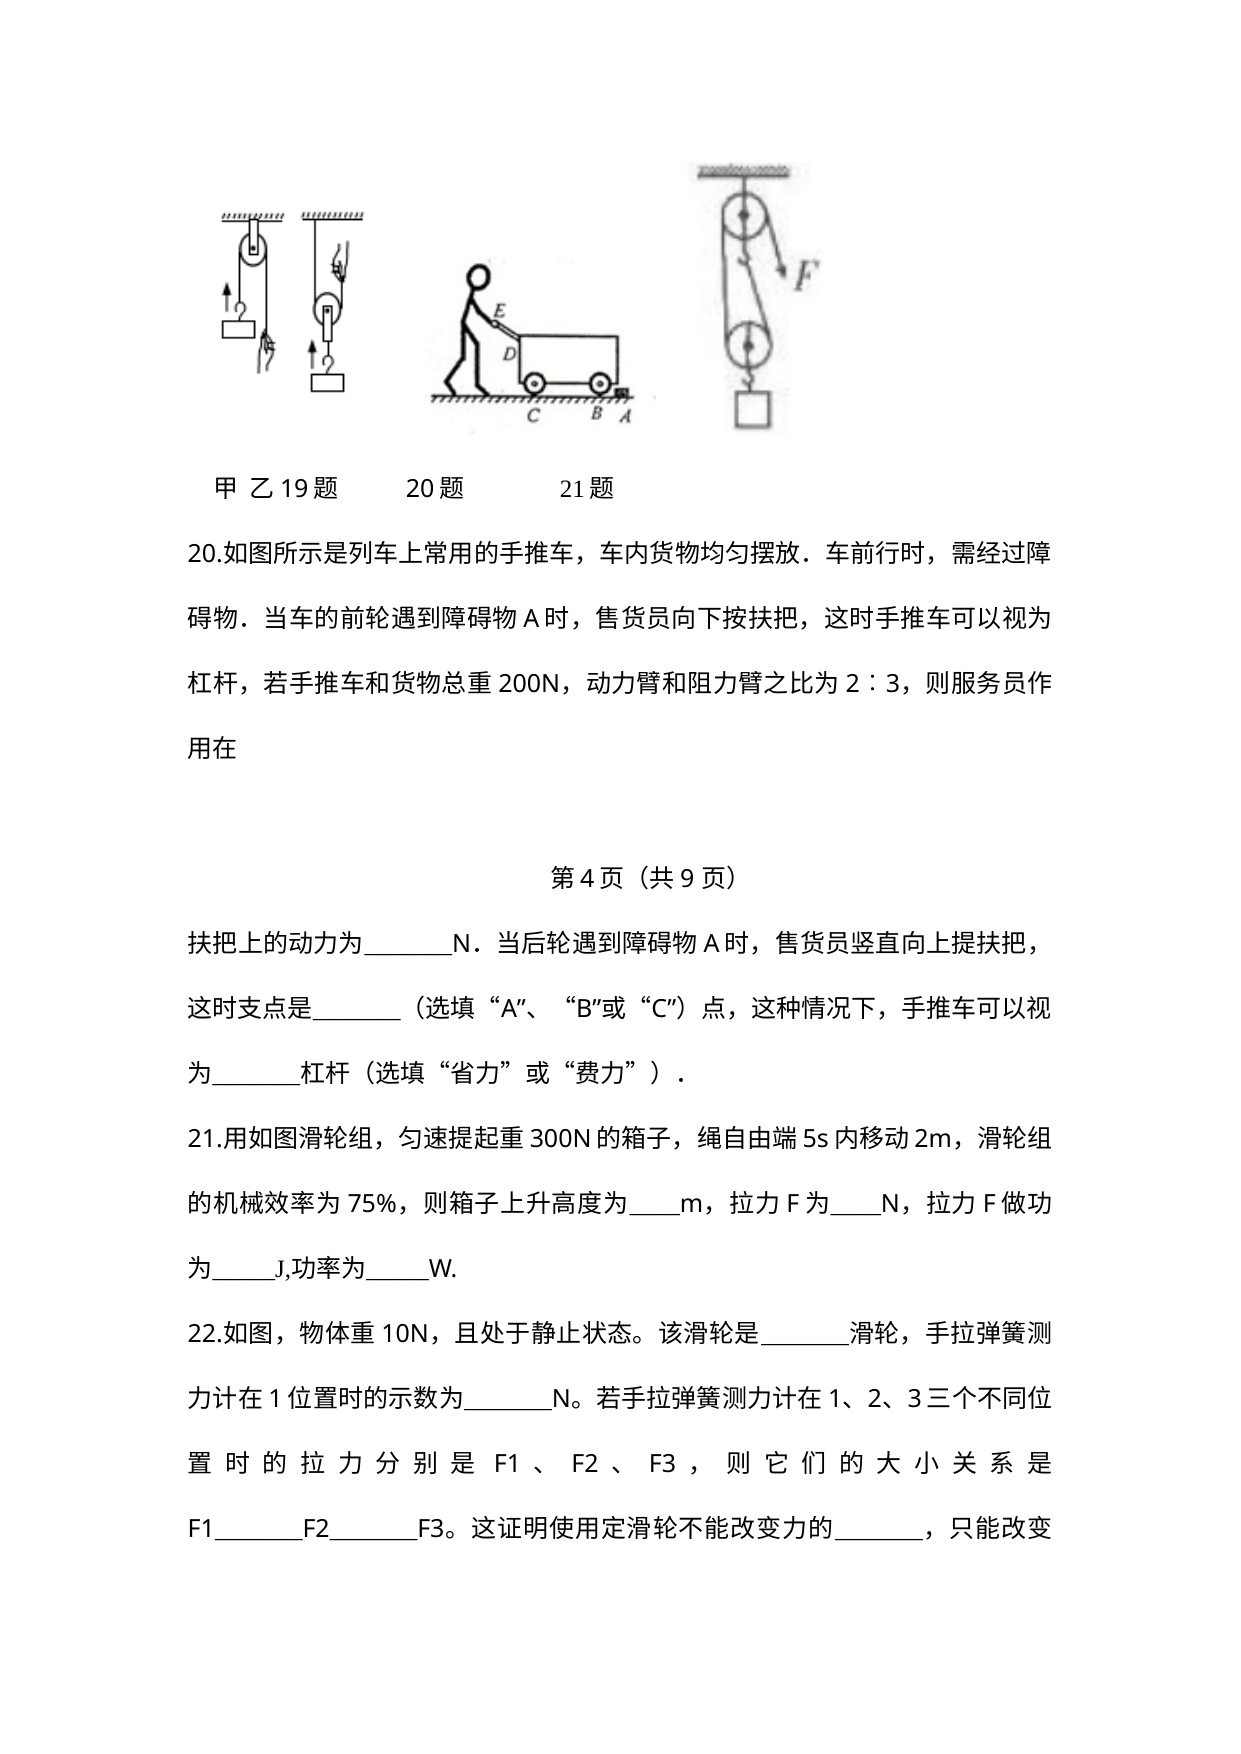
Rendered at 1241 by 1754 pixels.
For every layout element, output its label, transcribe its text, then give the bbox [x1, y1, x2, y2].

text 扶把上的动力为_______N．当后轮遇到障碍物A时，售货员竖直向上提扶把，这时支点是_______（选填“A”、“B”或“C”）点，这种情况下，手推车可以视为_______杠杆（选填“省力”或“费力”）． [187, 909, 1053, 1104]
picture [187, 174, 389, 434]
text 20.如图所示是列车上常用的手推车，车内货物均匀摆放．车前行时，需经过障碍物．当车的前轮遇到障碍物A时，售货员向下按扶把，这时手推车可以视为杠杆，若手推车和货物总重200N，动力臂和阻力臂之比为2︰3，则服务员作用在 [187, 519, 1053, 779]
text 21.用如图滑轮组，匀速提起重300N的箱子，绳自由端5s内移动2m，滑轮组的机械效率为75%，则箱子上升高度为____m，拉力F为____N，拉力F做功为_____J,功率为_____W. [187, 1104, 1053, 1299]
text 第4页（共 9 页） [187, 844, 1053, 909]
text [187, 1299, 1053, 1559]
text 甲 乙19题 20题 21题 [187, 454, 1053, 519]
picture [421, 257, 656, 434]
picture [675, 162, 842, 434]
